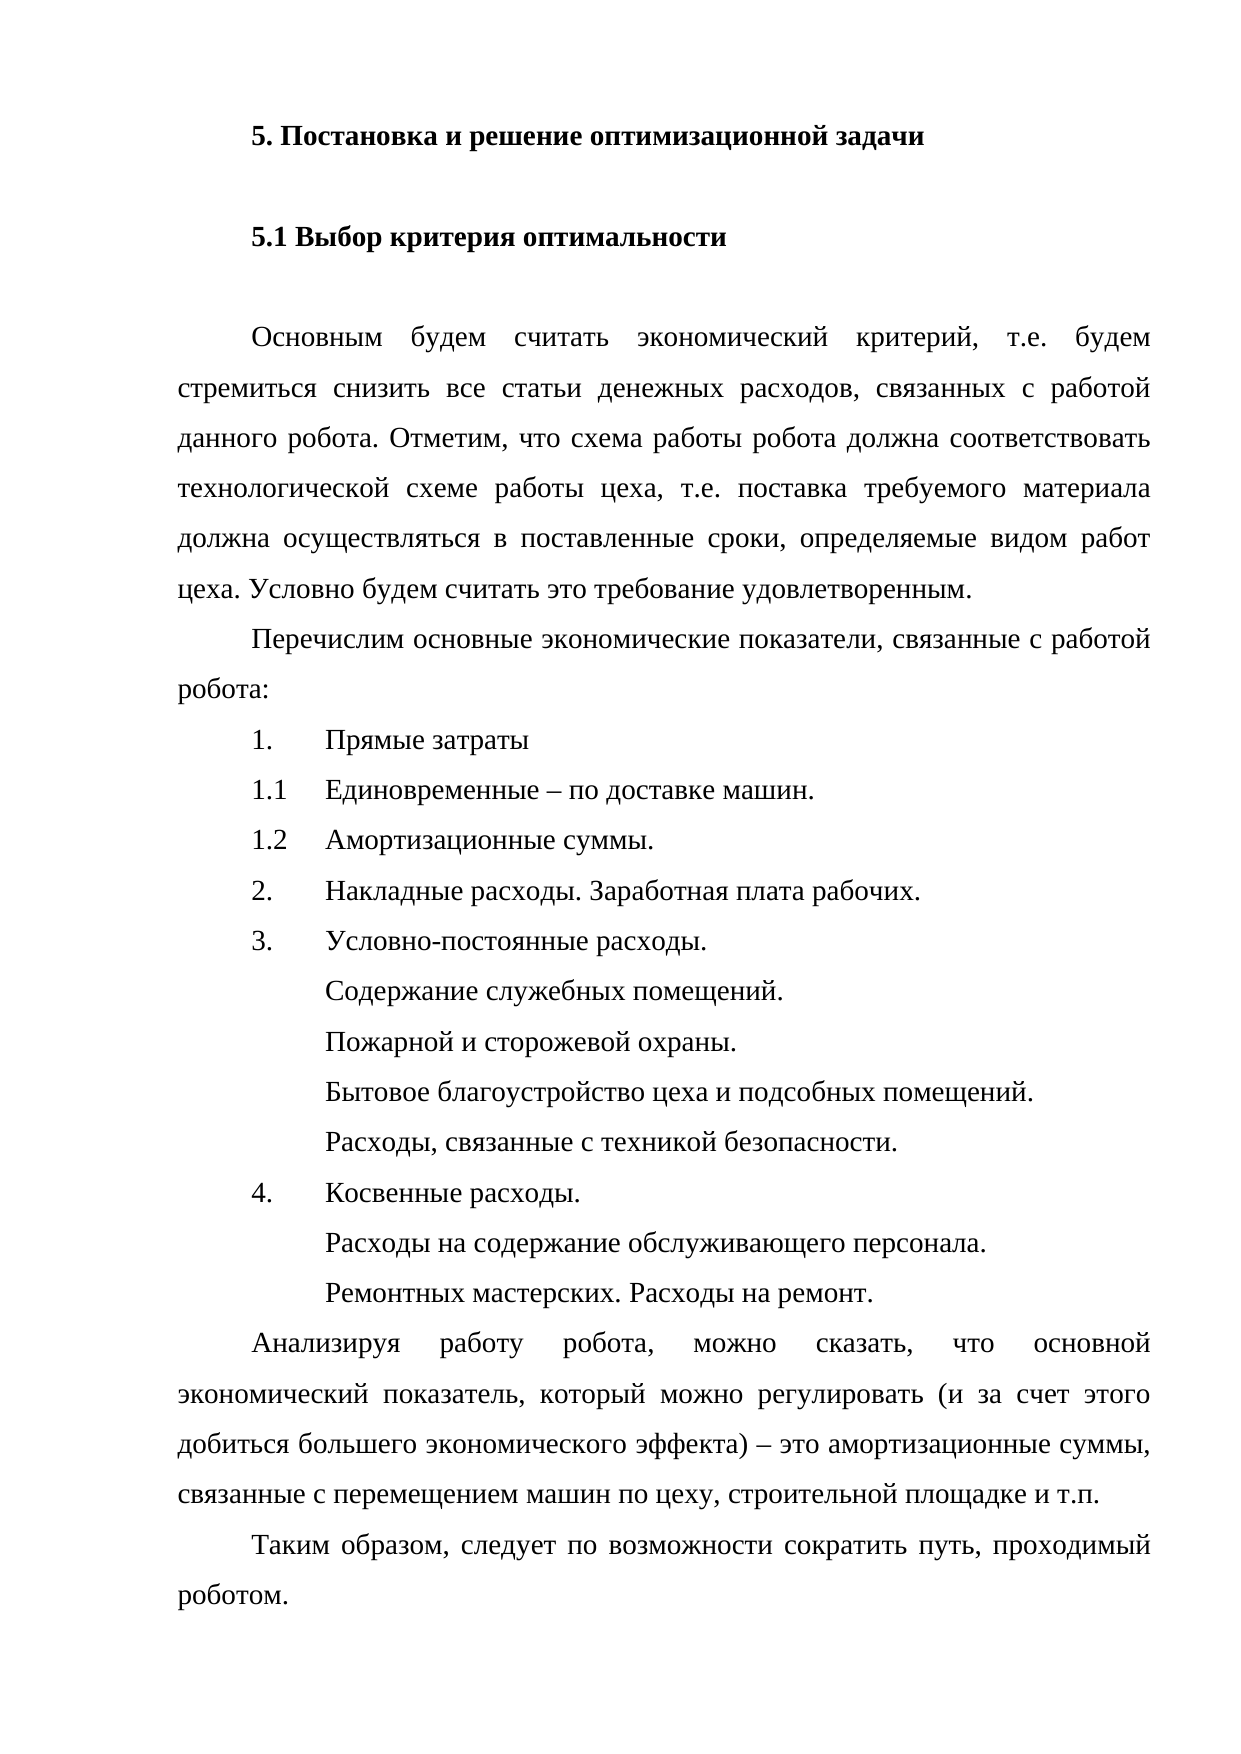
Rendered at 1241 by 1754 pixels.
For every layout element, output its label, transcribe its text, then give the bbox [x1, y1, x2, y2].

list Единовременные – по доставке машин. [177, 772, 1152, 806]
text 5. Постановка и решение оптимизационной задачи [177, 118, 1152, 152]
text Анализируя работу робота, можно сказать, что основной экономический показатель, который можно регулировать (и за счет этого добиться большего экономического эффекта) – это амортизационные суммы, связанные с перемещением машин по цеху, строительной площадке и т.п. [177, 1326, 1152, 1510]
text Основным будем считать экономический критерий, т.е. будем стремиться снизить все статьи денежных расходов, связанных с работой данного робота. Отметим, что схема работы робота должна соответствовать технологической схеме работы цеха, т.е. поставка требуемого материала должна осуществляться в поставленные сроки, определяемые видом работ цеха. Условно будем считать это требование удовлетворенным. [177, 319, 1152, 604]
list Расходы, связанные с техникой безопасности. [177, 1124, 1152, 1158]
text Таким образом, следует по возможности сократить путь, проходимый роботом. [177, 1527, 1152, 1611]
list Расходы на содержание обслуживающего персонала. [177, 1225, 1152, 1258]
list Бытовое благоустройство цеха и подсобных помещений. [177, 1074, 1152, 1108]
list Пожарной и сторожевой охраны. [177, 1024, 1152, 1057]
list Содержание служебных помещений. [177, 973, 1152, 1007]
list Амортизационные суммы. [177, 822, 1152, 856]
list Ремонтных мастерских. Расходы на ремонт. [177, 1275, 1152, 1309]
text Перечислим основные экономические показатели, связанные с работой робота: [177, 621, 1152, 705]
text 5.1 Выбор критерия оптимальности [177, 219, 1152, 252]
list Косвенные расходы. [177, 1175, 1152, 1208]
list Прямые затраты [177, 722, 1152, 755]
list Условно-постоянные расходы. [177, 923, 1152, 957]
list Накладные расходы. Заработная плата рабочих. [177, 873, 1152, 906]
